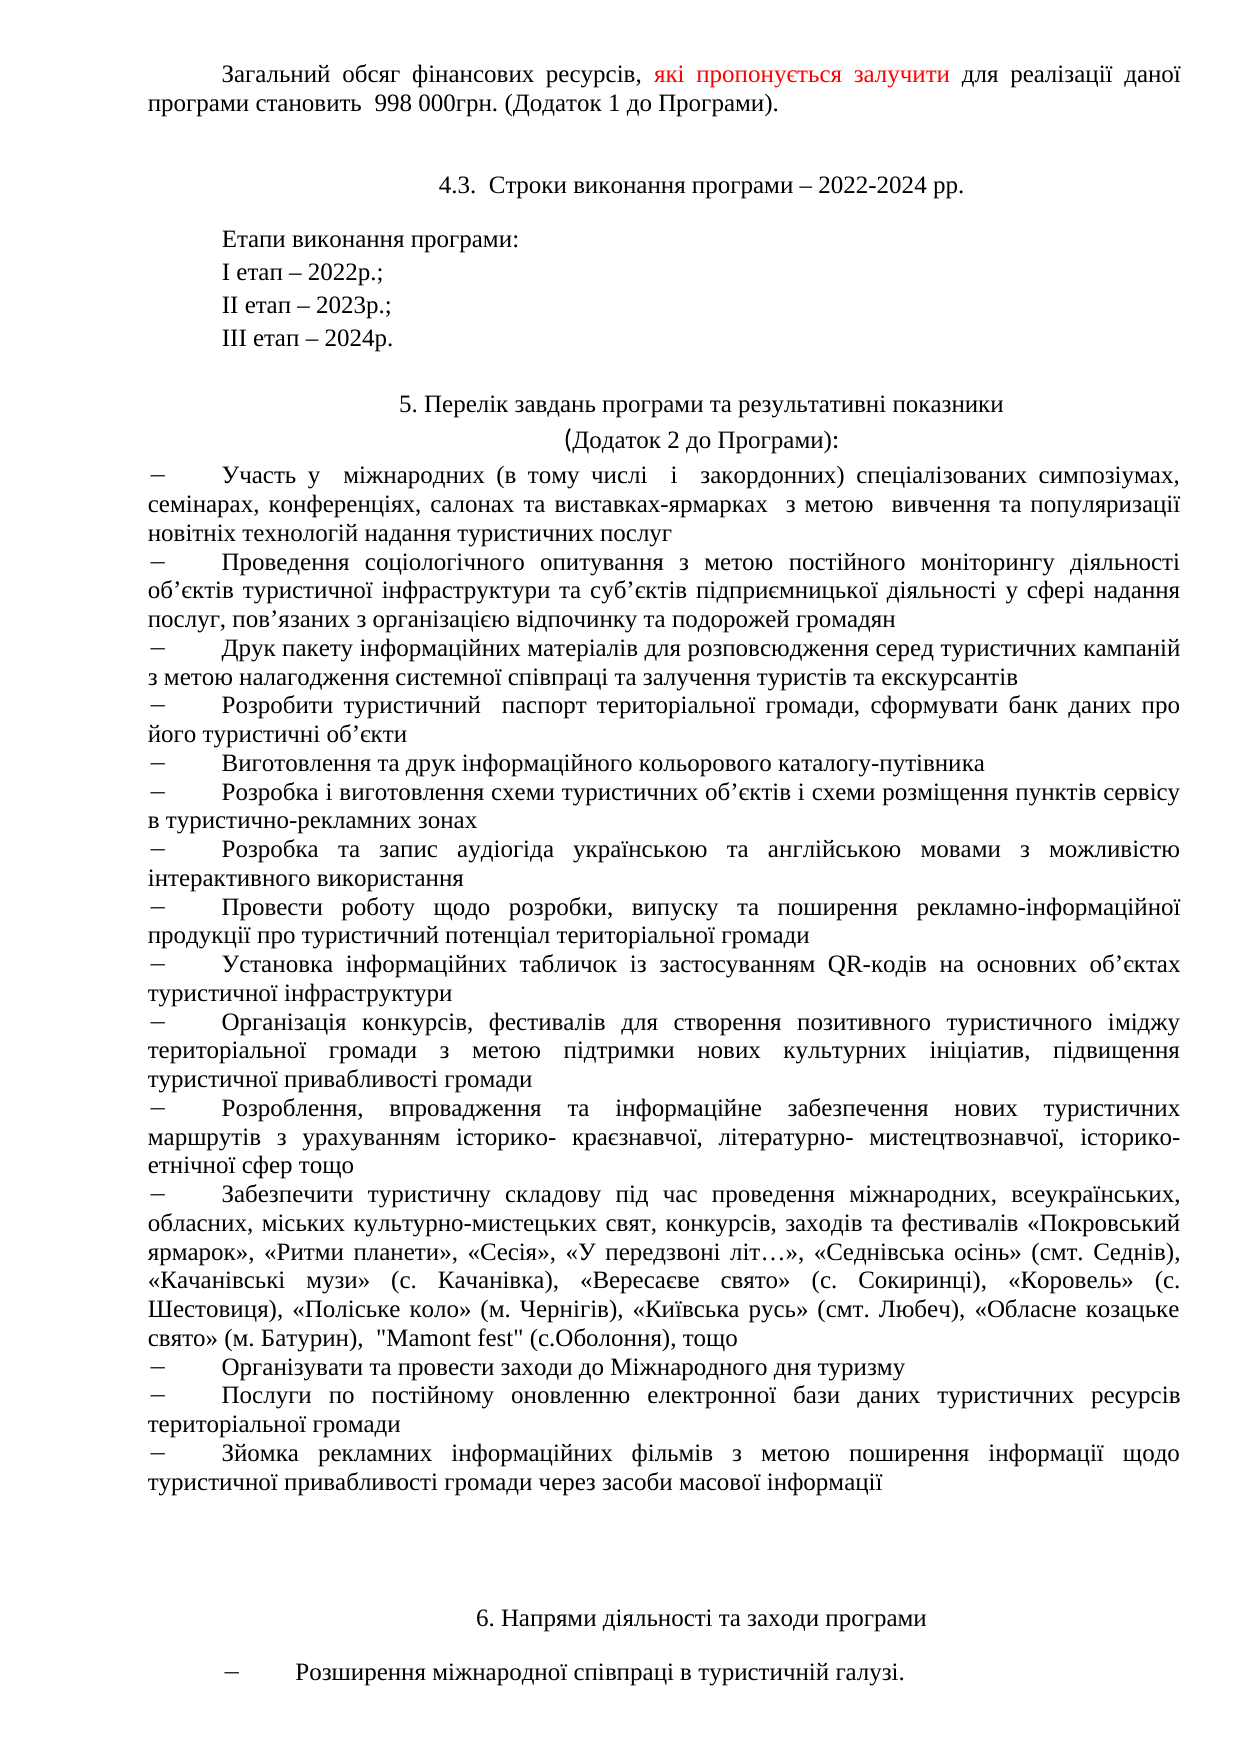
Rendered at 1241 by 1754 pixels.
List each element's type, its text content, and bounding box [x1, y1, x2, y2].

text ІІІ етап – 2024р. [148, 323, 1181, 352]
list Проведення соціологічного опитування з метою постійного моніторингу діяльності об’єктів туристичної інфраструктури та суб’єктів підприємницької діяльності у сфері надання послуг, пов’язаних з організацією відпочинку та подорожей громадян [148, 547, 1181, 633]
list Друк пакету інформаційних матеріалів для розповсюдження серед туристичних кампаній з метою налагодження системної співпраці та залучення туристів та екскурсантів [148, 633, 1181, 690]
list Розширення міжнародної співпраці в туристичній галузі. [148, 1657, 1181, 1686]
list Організувати та провести заходи до Міжнародного дня туризму [148, 1352, 1181, 1380]
list Зйомка рекламних інформаційних фільмів з метою поширення інформації щодо туристичної привабливості громади через засоби масової інформації [148, 1438, 1181, 1495]
text (Додаток 2 до Програми): [148, 422, 1181, 455]
text 6. Напрями діяльності та заходи програми [148, 1603, 1181, 1632]
text Етапи виконання програми: [148, 224, 1181, 253]
list Розробити туристичний паспорт територіальної громади, сформувати банк даних про його туристичні об’єкти [148, 690, 1181, 748]
list Забезпечити туристичну складову під час проведення міжнародних, всеукраїнських, обласних, міських культурно-мистецьких свят, конкурсів, заходів та фестивалів «Покровський ярмарок», «Ритми планети», «Сесія», «У передзвоні літ…», «Седнівська осінь» (смт. Седнів), «Качанівські музи» (с. Качанівка), «Вересаєве свято» (с. Сокиринці), «Коровель» (с. Шестовиця), «Поліське коло» (м. Чернігів), «Київська русь» (смт. Любеч), «Обласне козацьке свято» (м. Батурин), "Mamont fest" (с.Оболоння), тощо [148, 1179, 1181, 1352]
list Провести роботу щодо розробки, випуску та поширення рекламно-інформаційної продукції про туристичний потенціал територіальної громади [148, 892, 1181, 949]
text Загальний обсяг фінансових ресурсів, які пропонується залучити для реалізації даної програми становить 998 000грн. (Додаток 1 до Програми). [148, 59, 1181, 117]
list Виготовлення та друк інформаційного кольорового каталогу-путівника [148, 748, 1181, 777]
text 4.3. Строки виконання програми – 2022-2024 рр. [148, 170, 1181, 199]
list Розроблення, впровадження та інформаційне забезпечення нових туристичних маршрутів з урахуванням історико- краєзнавчої, літературно- мистецтвознавчої, історико- етнічної сфер тощо [148, 1093, 1181, 1179]
text ІІ етап – 2023р.; [148, 290, 1181, 319]
list Послуги по постійному оновленню електронної бази даних туристичних ресурсів територіальної громади [148, 1380, 1181, 1438]
list Розробка і виготовлення схеми туристичних об’єктів і схеми розміщення пунктів сервісу в туристично-рекламних зонах [148, 777, 1181, 834]
list Організація конкурсів, фестивалів для створення позитивного туристичного іміджу територіальної громади з метою підтримки нових культурних ініціатив, підвищення туристичної привабливості громади [148, 1007, 1181, 1093]
text І етап – 2022р.; [148, 257, 1181, 286]
list Участь у міжнародних (в тому числі і закордонних) спеціалізованих симпозіумах, семінарах, конференціях, салонах та виставках-ярмарках з метою вивчення та популяризації новітніх технологій надання туристичних послуг [148, 460, 1181, 547]
text 5. Перелік завдань програми та результативні показники [148, 389, 1181, 418]
list Розробка та запис аудіогіда українською та англійською мовами з можливістю інтерактивного використання [148, 834, 1181, 892]
list Установка інформаційних табличок із застосуванням QR-кодів на основних об’єктах туристичної інфраструктури [148, 949, 1181, 1007]
